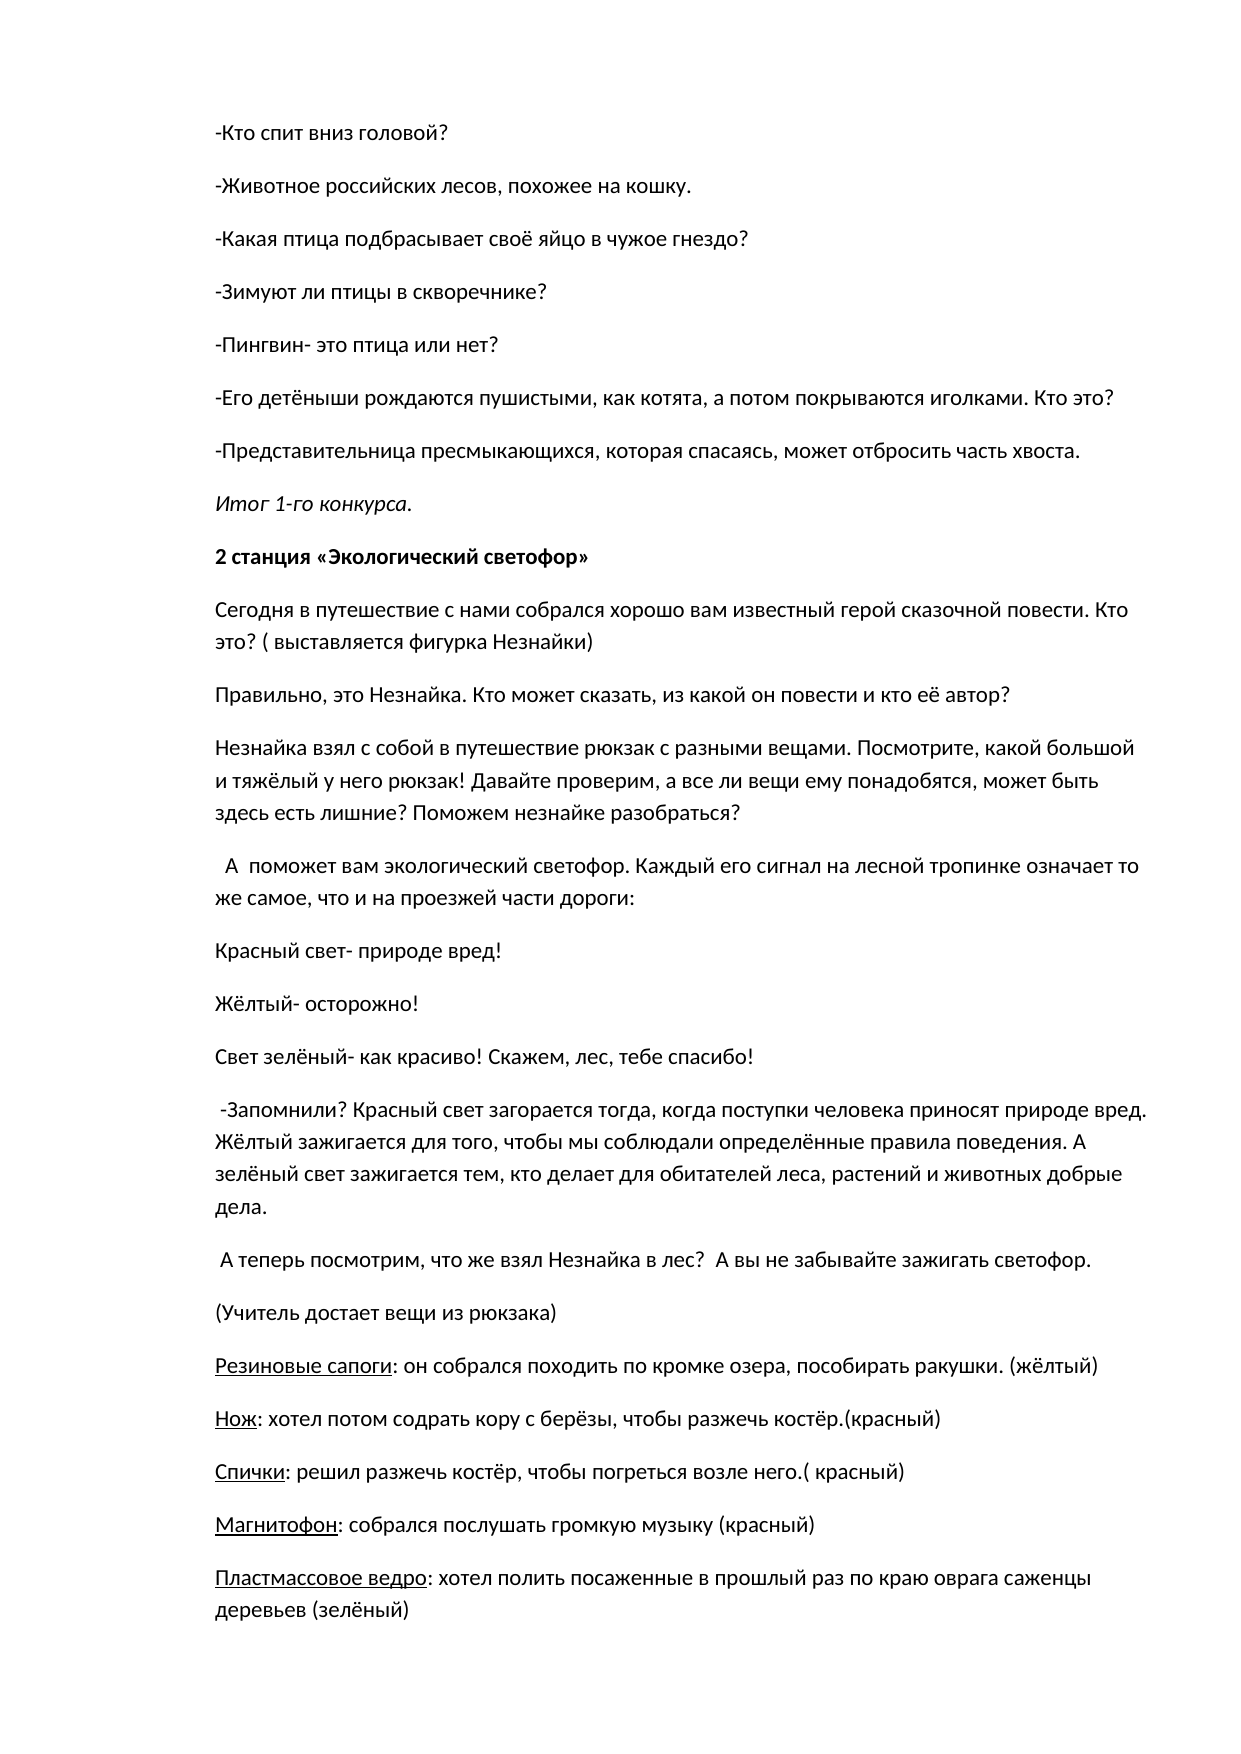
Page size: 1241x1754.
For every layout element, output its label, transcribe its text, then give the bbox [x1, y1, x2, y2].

text Жёлтый- осторожно! [215, 989, 1152, 1017]
text -Его детёныши рождаются пушистыми, как котята, а потом покрываются иголками. Кто это? [215, 383, 1152, 411]
text Итог 1-го конкурса. [215, 489, 1152, 517]
text -Зимуют ли птицы в скворечнике? [215, 277, 1152, 305]
text -Запомнили? Красный свет загорается тогда, когда поступки человека приносят природе вред. Жёлтый зажигается для того, чтобы мы соблюдали определённые правила поведения. А зелёный свет зажигается тем, кто делает для обитателей леса, растений и животных добрые дела. [215, 1095, 1152, 1220]
text -Животное российских лесов, похожее на кошку. [215, 171, 1152, 199]
text Свет зелёный- как красиво! Скажем, лес, тебе спасибо! [215, 1042, 1152, 1070]
text 2 станция «Экологический светофор» [215, 542, 1152, 570]
text Красный свет- природе вред! [215, 936, 1152, 964]
text Резиновые сапоги: он собрался походить по кромке озера, пособирать ракушки. (жёлтый) [215, 1351, 1152, 1379]
text Нож: хотел потом содрать кору с берёзы, чтобы разжечь костёр.(красный) [215, 1404, 1152, 1432]
text Магнитофон: собрался послушать громкую музыку (красный) [215, 1510, 1152, 1538]
text А теперь посмотрим, что же взял Незнайка в лес? А вы не забывайте зажигать светофор. [215, 1245, 1152, 1273]
text Сегодня в путешествие с нами собрался хорошо вам известный герой сказочной повести. Кто это? ( выставляется фигурка Незнайки) [215, 595, 1152, 656]
text -Кто спит вниз головой? [215, 118, 1152, 146]
text -Представительница пресмыкающихся, которая спасаясь, может отбросить часть хвоста. [215, 436, 1152, 464]
text Пластмассовое ведро: хотел полить посаженные в прошлый раз по краю оврага саженцы деревьев (зелёный) [215, 1563, 1152, 1623]
text Правильно, это Незнайка. Кто может сказать, из какой он повести и кто её автор? [215, 681, 1152, 708]
text Спички: решил разжечь костёр, чтобы погреться возле него.( красный) [215, 1457, 1152, 1485]
text Незнайка взял с собой в путешествие рюкзак с разными вещами. Посмотрите, какой большой и тяжёлый у него рюкзак! Давайте проверим, а все ли вещи ему понадобятся, может быть здесь есть лишние? Поможем незнайке разобраться? [215, 733, 1152, 826]
text (Учитель достает вещи из рюкзака) [215, 1298, 1152, 1326]
text -Пингвин- это птица или нет? [215, 330, 1152, 358]
text А поможет вам экологический светофор. Каждый его сигнал на лесной тропинке означает то же самое, что и на проезжей части дороги: [215, 851, 1152, 911]
text -Какая птица подбрасывает своё яйцо в чужое гнездо? [215, 224, 1152, 252]
